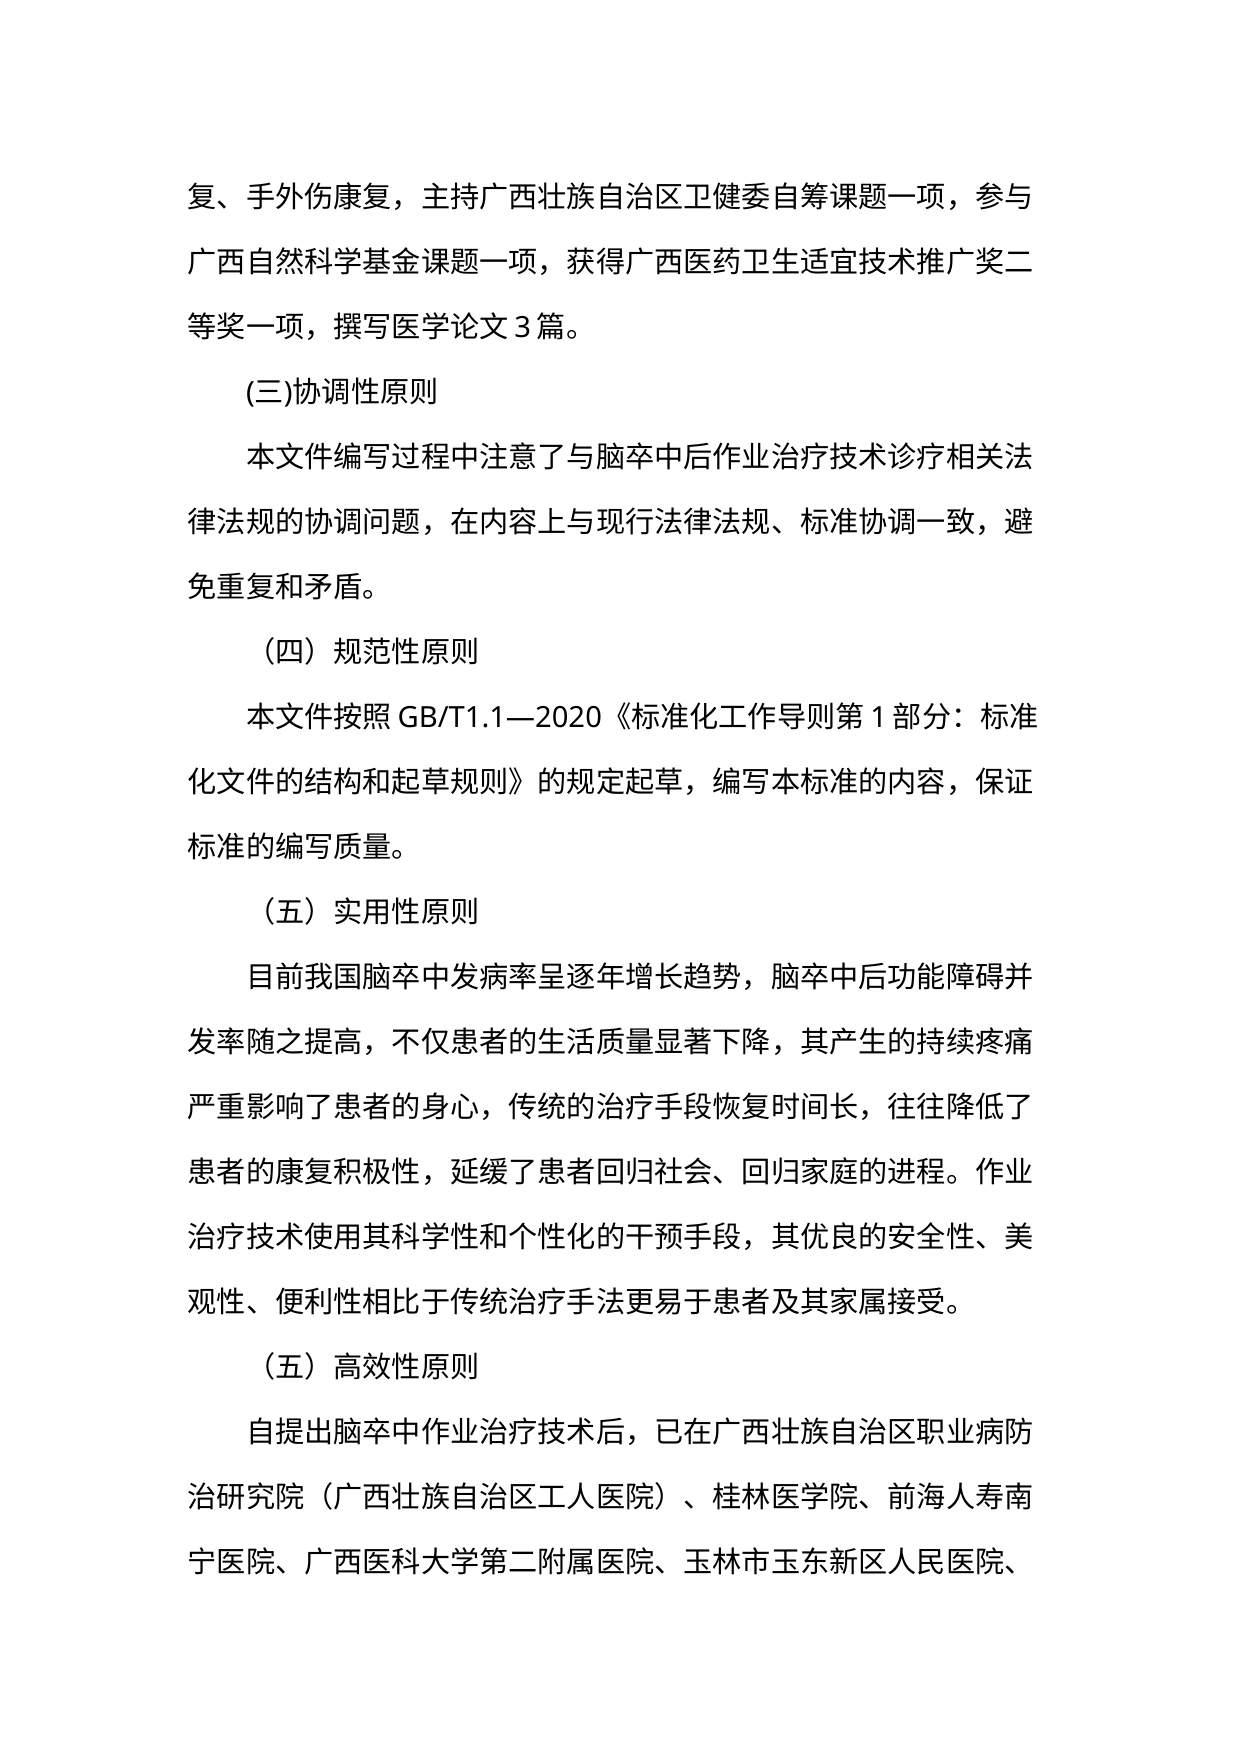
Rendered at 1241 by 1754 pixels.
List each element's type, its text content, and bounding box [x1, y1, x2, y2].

text (三)协调性原则 [187, 357, 1053, 422]
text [187, 162, 1053, 357]
text 目前我国脑卒中发病率呈逐年增长趋势，脑卒中后功能障碍并发率随之提高，不仅患者的生活质量显著下降，其产生的持续疼痛严重影响了患者的身心，传统的治疗手段恢复时间长，往往降低了患者的康复积极性，延缓了患者回归社会、回归家庭的进程。作业治疗技术使用其科学性和个性化的干预手段，其优良的安全性、美观性、便利性相比于传统治疗手法更易于患者及其家属接受。 [187, 942, 1053, 1332]
text 本文件按照GB/T1.1—2020《标准化工作导则第1部分：标准化文件的结构和起草规则》的规定起草，编写本标准的内容，保证标准的编写质量。 [187, 682, 1053, 877]
text （五）高效性原则 [187, 1332, 1053, 1397]
text （四）规范性原则 [187, 617, 1053, 682]
text （五）实用性原则 [187, 877, 1053, 942]
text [187, 1397, 1053, 1592]
text 本文件编写过程中注意了与脑卒中后作业治疗技术诊疗相关法律法规的协调问题，在内容上与现行法律法规、标准协调一致，避免重复和矛盾。 [187, 422, 1053, 617]
